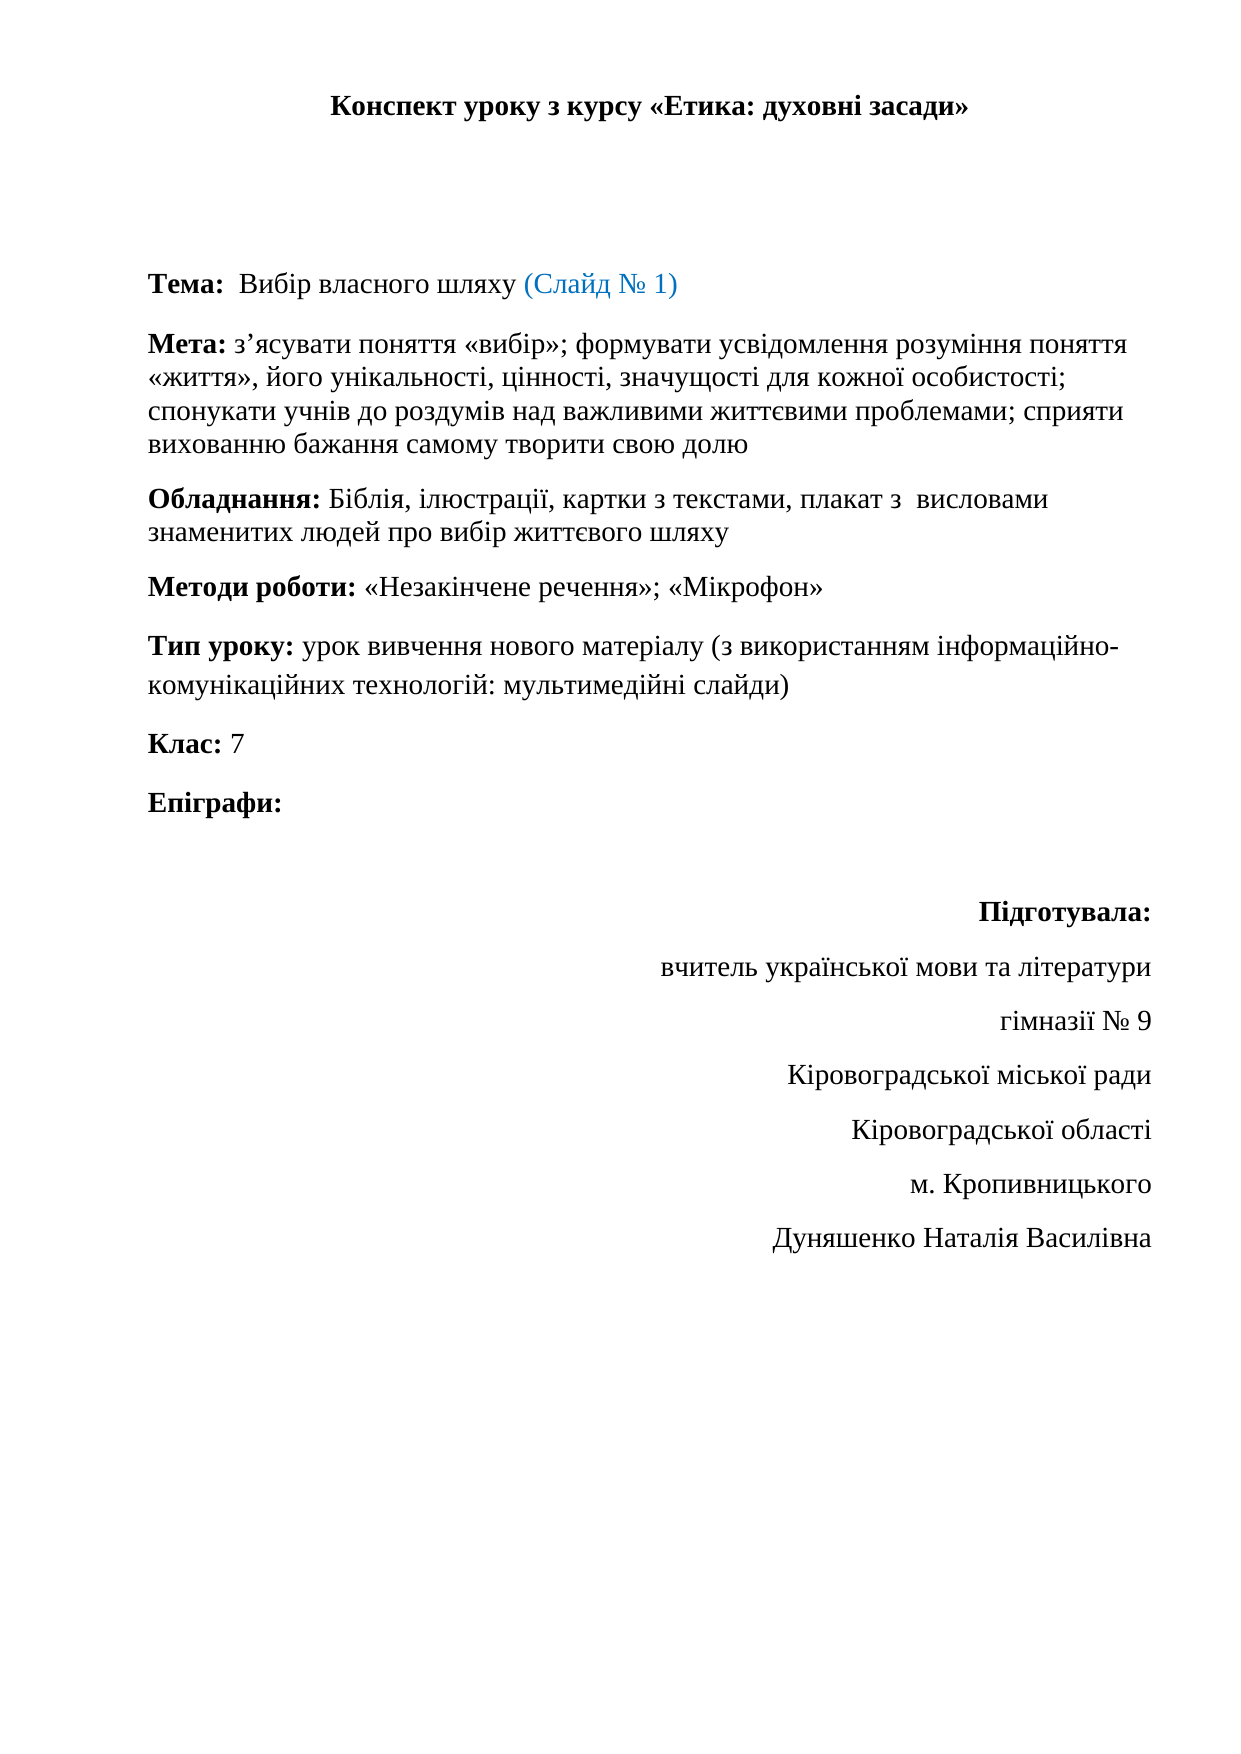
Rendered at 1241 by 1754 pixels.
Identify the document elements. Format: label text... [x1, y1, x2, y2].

text Конспект уроку з курсу «Етика: духовні засади» [148, 88, 1152, 122]
text Кіровоградської області [148, 1112, 1152, 1145]
text Дуняшенко Наталія Василівна [148, 1221, 1152, 1254]
text Мета: з’ясувати поняття «вибір»; формувати усвідомлення розуміння поняття «життя», його унікальності, цінності, значущості для кожної особистості; спонукати учнів до роздумів над важливими життєвими проблемами; сприяти вихованню бажання самому творити свою долю [148, 326, 1152, 460]
text гімназії № 9 [148, 1003, 1152, 1037]
text Методи роботи: «Незакінчене речення»; «Мікрофон» [148, 569, 1152, 602]
text вчитель української мови та літератури [148, 949, 1152, 982]
text Епіграфи: [148, 786, 1152, 819]
text Кіровоградської міської ради [148, 1057, 1152, 1091]
text Тема: Вибір власного шляху (Слайд № 1) [148, 267, 1152, 300]
text Обладнання: Біблія, ілюстрації, картки з текстами, плакат з висловами знаменитих людей про вибір життєвого шляху [148, 481, 1152, 548]
text м. Кропивницького [148, 1166, 1152, 1200]
text Тип уроку: урок вивчення нового матеріалу (з використанням інформаційно-комунікаційних технологій: мультимедійні слайди) [148, 628, 1152, 700]
text Підготувала: [148, 894, 1152, 928]
text Клас: 7 [148, 726, 1152, 760]
